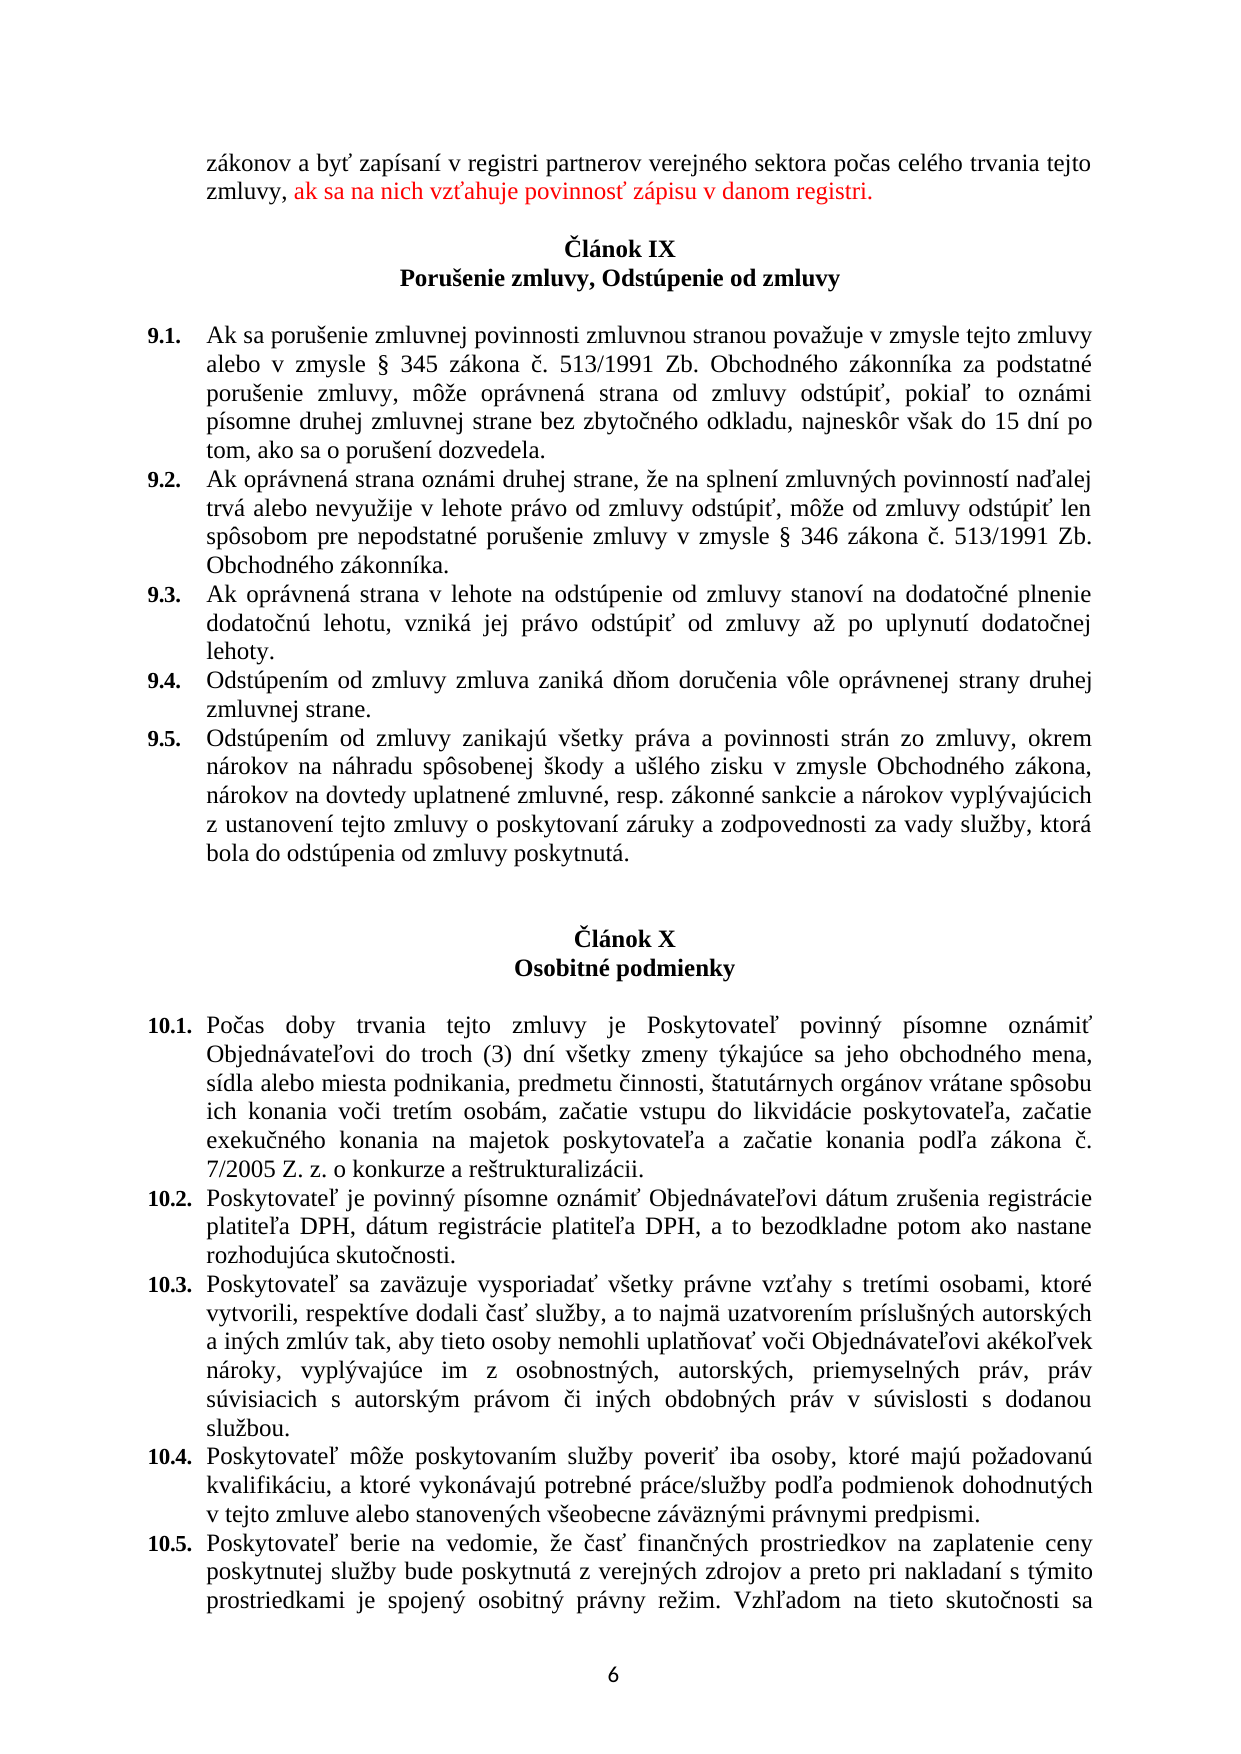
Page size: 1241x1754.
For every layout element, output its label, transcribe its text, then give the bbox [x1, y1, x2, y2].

list Poskytovateľ sa zaväzuje vysporiadať všetky právne vzťahy s tretími osobami, ktoré vytvorili, respektíve dodali časť služby, a to najmä uzatvorením príslušných autorských a iných zmlúv tak, aby tieto osoby nemohli uplatňovať voči Objednávateľovi akékoľvek nároky, vyplývajúce im z osobnostných, autorských, priemyselných práv, práv súvisiacich s autorským právom či iných obdobných práv v súvislosti s dodanou službou. [147, 1269, 1093, 1441]
text Porušenie zmluvy, Odstúpenie od zmluvy [147, 263, 1093, 291]
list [147, 148, 1092, 205]
list Počas doby trvania tejto zmluvy je Poskytovateľ povinný písomne oznámiť Objednávateľovi do troch (3) dní všetky zmeny týkajúce sa jeho obchodného mena, sídla alebo miesta podnikania, predmetu činnosti, štatutárnych orgánov vrátane spôsobu ich konania voči tretím osobám, začatie vstupu do likvidácie poskytovateľa, začatie exekučného konania na majetok poskytovateľa a začatie konania podľa zákona č. 7/2005 Z. z. o konkurze a reštrukturalizácii. [147, 1010, 1093, 1183]
subtitle Článok IX [147, 234, 1092, 263]
list Odstúpením od zmluvy zanikajú všetky práva a povinnosti strán zo zmluvy, okrem nárokov na náhradu spôsobenej škody a ušlého zisku v zmysle Obchodného zákona, nárokov na dovtedy uplatnené zmluvné, resp. zákonné sankcie a nárokov vyplývajúcich z ustanovení tejto zmluvy o poskytovaní záruky a zodpovednosti za vady služby, ktorá bola do odstúpenia od zmluvy poskytnutá. [147, 723, 1093, 866]
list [147, 1528, 1093, 1614]
list Poskytovateľ môže poskytovaním služby poveriť iba osoby, ktoré majú požadovanú kvalifikáciu, a ktoré vykonávajú potrebné práce/služby podľa podmienok dohodnutých v tejto zmluve alebo stanovených všeobecne záväznými právnymi predpismi. [147, 1441, 1093, 1528]
list Ak sa porušenie zmluvnej povinnosti zmluvnou stranou považuje v zmysle tejto zmluvy alebo v zmysle § 345 zákona č. 513/1991 Zb. Obchodného zákonníka za podstatné porušenie zmluvy, môže oprávnená strana od zmluvy odstúpiť, pokiaľ to oznámi písomne druhej zmluvnej strane bez zbytočného odkladu, najneskôr však do 15 dní po tom, ako sa o porušení dozvedela. [147, 320, 1093, 464]
list Poskytovateľ je povinný písomne oznámiť Objednávateľovi dátum zrušenia registrácie platiteľa DPH, dátum registrácie platiteľa DPH, a to bezodkladne potom ako nastane rozhodujúca skutočnosti. [147, 1183, 1093, 1269]
list Odstúpením od zmluvy zmluva zaniká dňom doručenia vôle oprávnenej strany druhej zmluvnej strane. [147, 665, 1093, 723]
list Ak oprávnená strana v lehote na odstúpenie od zmluvy stanoví na dodatočné plnenie dodatočnú lehotu, vzniká jej právo odstúpiť od zmluvy až po uplynutí dodatočnej lehoty. [147, 579, 1093, 665]
subtitle Osobitné podmienky [108, 953, 1141, 981]
list Ak oprávnená strana oznámi druhej strane, že na splnení zmluvných povinností naďalej trvá alebo nevyužije v lehote právo od zmluvy odstúpiť, môže od zmluvy odstúpiť len spôsobom pre nepodstatné porušenie zmluvy v zmysle § 346 zákona č. 513/1991 Zb. Obchodného zákonníka. [147, 464, 1093, 579]
subtitle Článok X [108, 924, 1141, 953]
